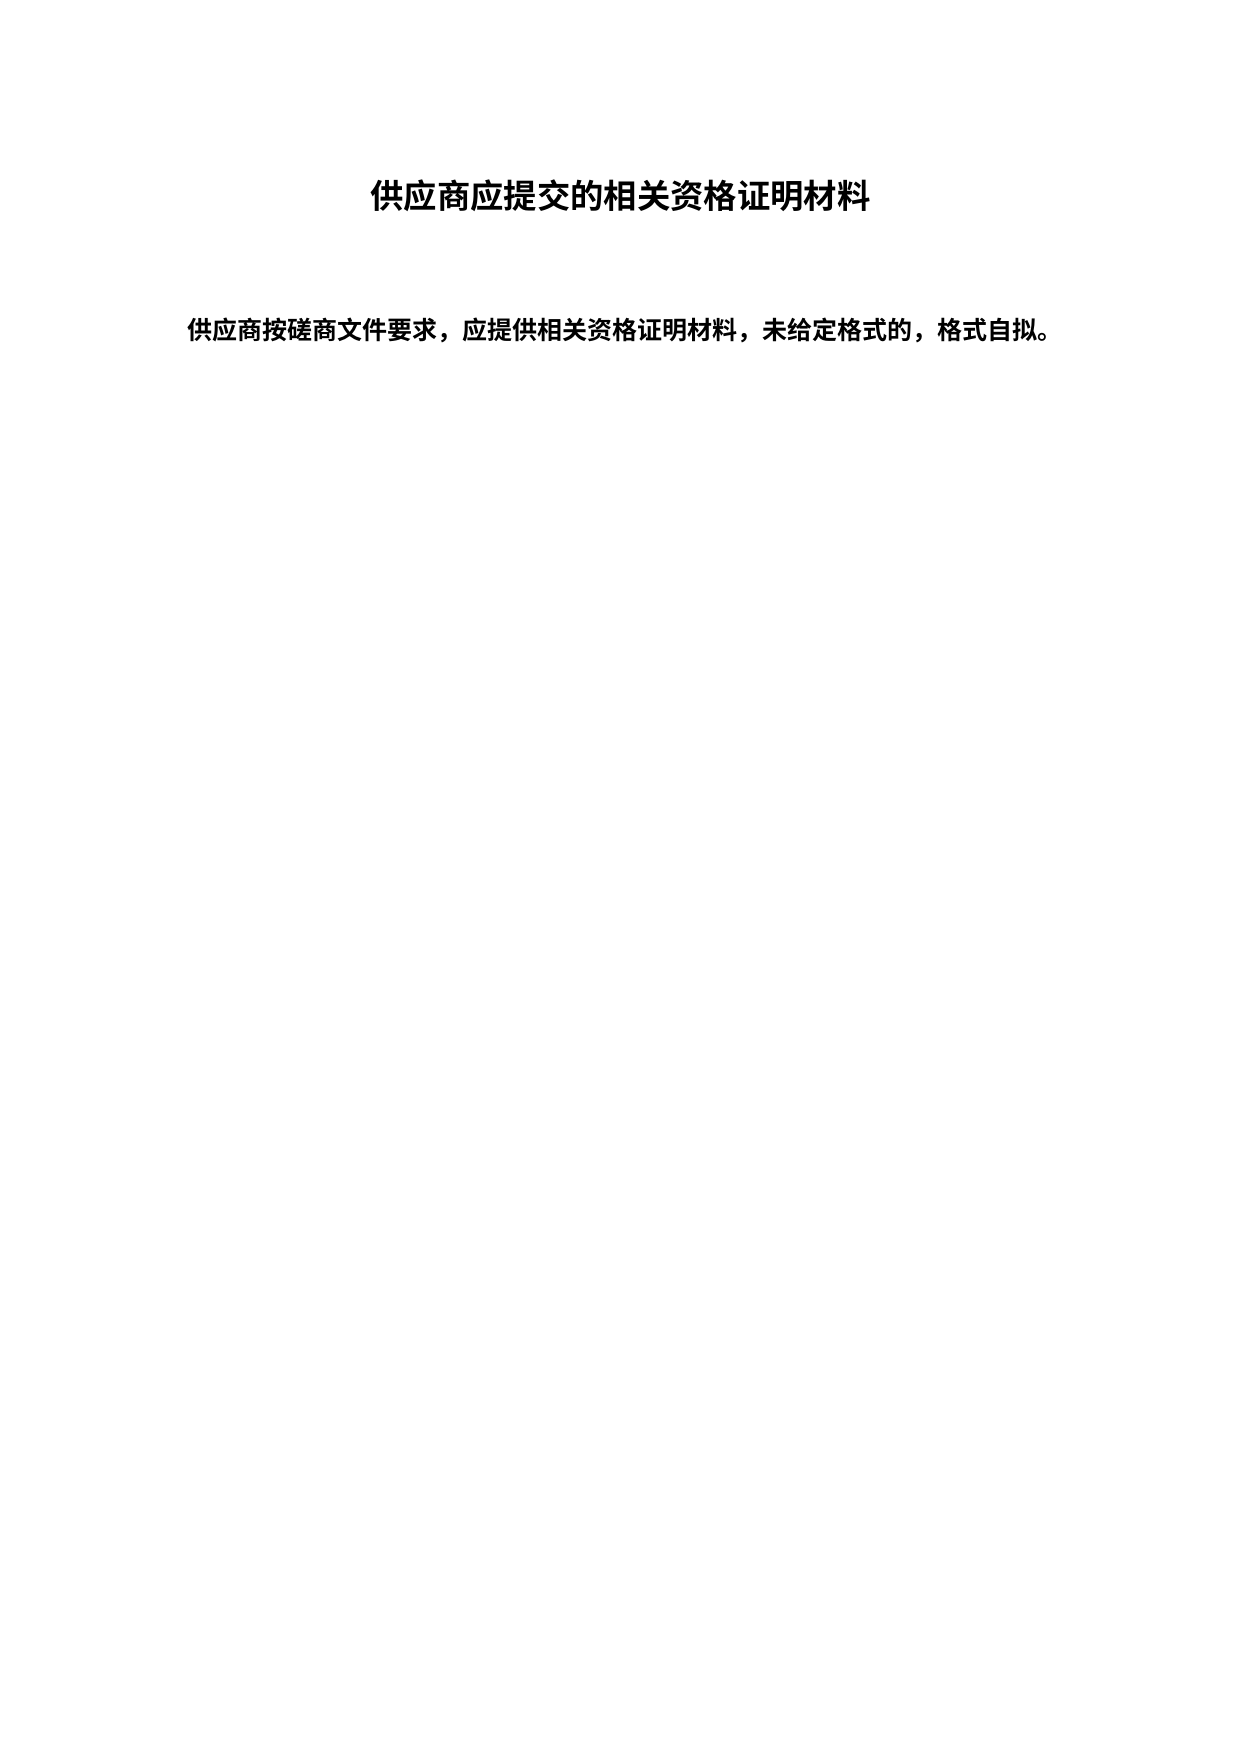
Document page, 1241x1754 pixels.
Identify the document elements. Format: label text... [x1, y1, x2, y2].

text 供应商应提交的相关资格证明材料 [187, 162, 1053, 227]
text 供应商按磋商文件要求，应提供相关资格证明材料，未给定格式的，格式自拟。 [187, 296, 1053, 361]
